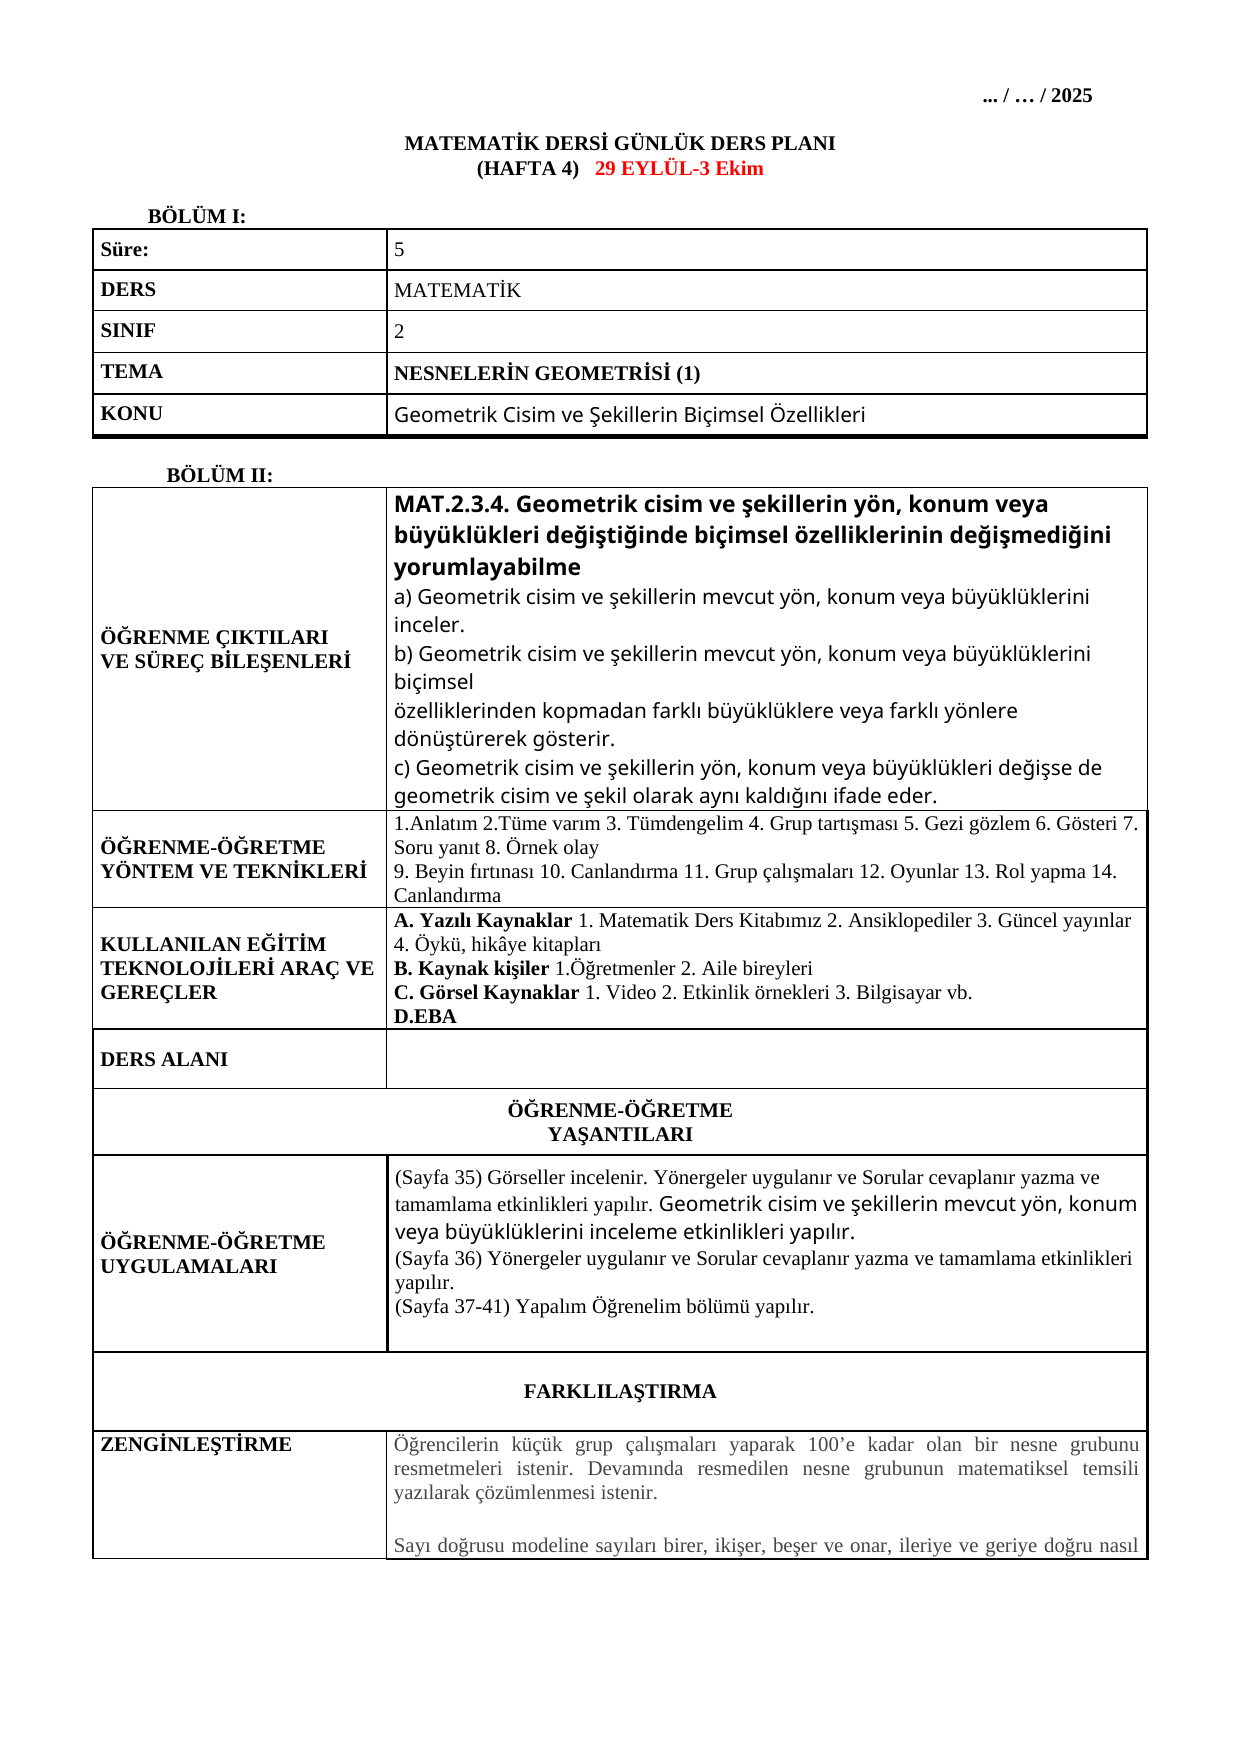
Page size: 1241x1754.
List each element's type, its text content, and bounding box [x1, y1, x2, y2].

table_cell ZENGİNLEŞTİRME [94, 1432, 386, 1557]
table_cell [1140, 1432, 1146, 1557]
table_cell A. Yazılı Kaynaklar 1. Matematik Ders Kitabımız 2. Ansiklopediler 3. Güncel yayınlar 4. Öykü, hikâye kitapları B. Kaynak kişiler 1.Öğretmenler 2. Aile bireyleri C. Görsel Kaynaklar 1. Video 2. Etkinlik örnekleri 3. Bilgisayar vb. D.EBA [387, 908, 1146, 1028]
table_cell DERS [94, 271, 386, 310]
text (HAFTA 4) 29 EYLÜL-3 Ekim [148, 155, 1093, 179]
table_cell NESNELERİN GEOMETRİSİ (1) [388, 353, 1146, 393]
table_cell SINIF [94, 311, 386, 352]
table_cell ÖĞRENME-ÖĞRETME YÖNTEM VE TEKNİKLERİ [93, 811, 386, 907]
text MATEMATİK DERSİ GÜNLÜK DERS PLANI [148, 131, 1093, 155]
table_header 5 [388, 230, 1146, 269]
text ... / … / 2025 [148, 83, 1093, 107]
table_cell (Sayfa 35) Görseller incelenir. Yönergeler uygulanır ve Sorular cevaplanır yazma ve tamamlama etkinlikleri yapılır. Geometrik cisim ve şekillerin mevcut yön, konum veya büyüklüklerini inceleme etkinlikleri yapılır. (Sayfa 36) Yönergeler uygulanır ve Sorular cevaplanır yazma ve tamamlama etkinlikleri yapılır. (Sayfa 37-41) Yapalım Öğrenelim bölümü yapılır. [389, 1156, 1146, 1351]
table_cell 1.Anlatım 2.Tüme varım 3. Tümdengelim 4. Grup tartışması 5. Gezi gözlem 6. Gösteri 7. Soru yanıt 8. Örnek olay 9. Beyin fırtınası 10. Canlandırma 11. Grup çalışmaları 12. Oyunlar 13. Rol yapma 14. Canlandırma [387, 811, 1146, 907]
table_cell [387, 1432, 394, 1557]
table_cell [387, 1030, 1146, 1088]
text BÖLÜM I: [148, 203, 1093, 228]
table_header ÖĞRENME ÇIKTILARI VE SÜREÇ BİLEŞENLERİ [93, 488, 386, 809]
table_cell TEMA [94, 353, 386, 393]
table_cell 2 [388, 311, 1146, 352]
table_cell MATEMATİK [388, 271, 1146, 310]
table_cell ÖĞRENME-ÖĞRETME YAŞANTILARI [94, 1089, 1146, 1154]
table_cell DERS ALANI [94, 1030, 386, 1088]
text BÖLÜM II: [148, 463, 1093, 487]
table_cell KONU [94, 395, 386, 434]
table_cell ÖĞRENME-ÖĞRETME UYGULAMALARI [94, 1156, 386, 1351]
table_cell Geometrik Cisim ve Şekillerin Biçimsel Özellikleri [388, 395, 1146, 434]
table_header MAT.2.3.4. Geometrik cisim ve şekillerin yön, konum veya büyüklükleri değiştiğinde biçimsel özelliklerinin değişmediğini yorumlayabilme a) Geometrik cisim ve şekillerin mevcut yön, konum veya büyüklüklerini inceler. b) Geometrik cisim ve şekillerin mevcut yön, konum veya büyüklüklerini biçimsel özelliklerinden kopmadan farklı büyüklüklere veya farklı yönlere dönüştürerek gösterir. c) Geometrik cisim ve şekillerin yön, konum veya büyüklükleri değişse de geometrik cisim ve şekil olarak aynı kaldığını ifade eder. [387, 488, 1147, 809]
table_header Süre: [94, 230, 386, 269]
table_cell FARKLILAŞTIRMA [94, 1353, 1146, 1430]
table_cell KULLANILAN EĞİTİM TEKNOLOJİLERİ ARAÇ VE GEREÇLER [93, 908, 386, 1028]
